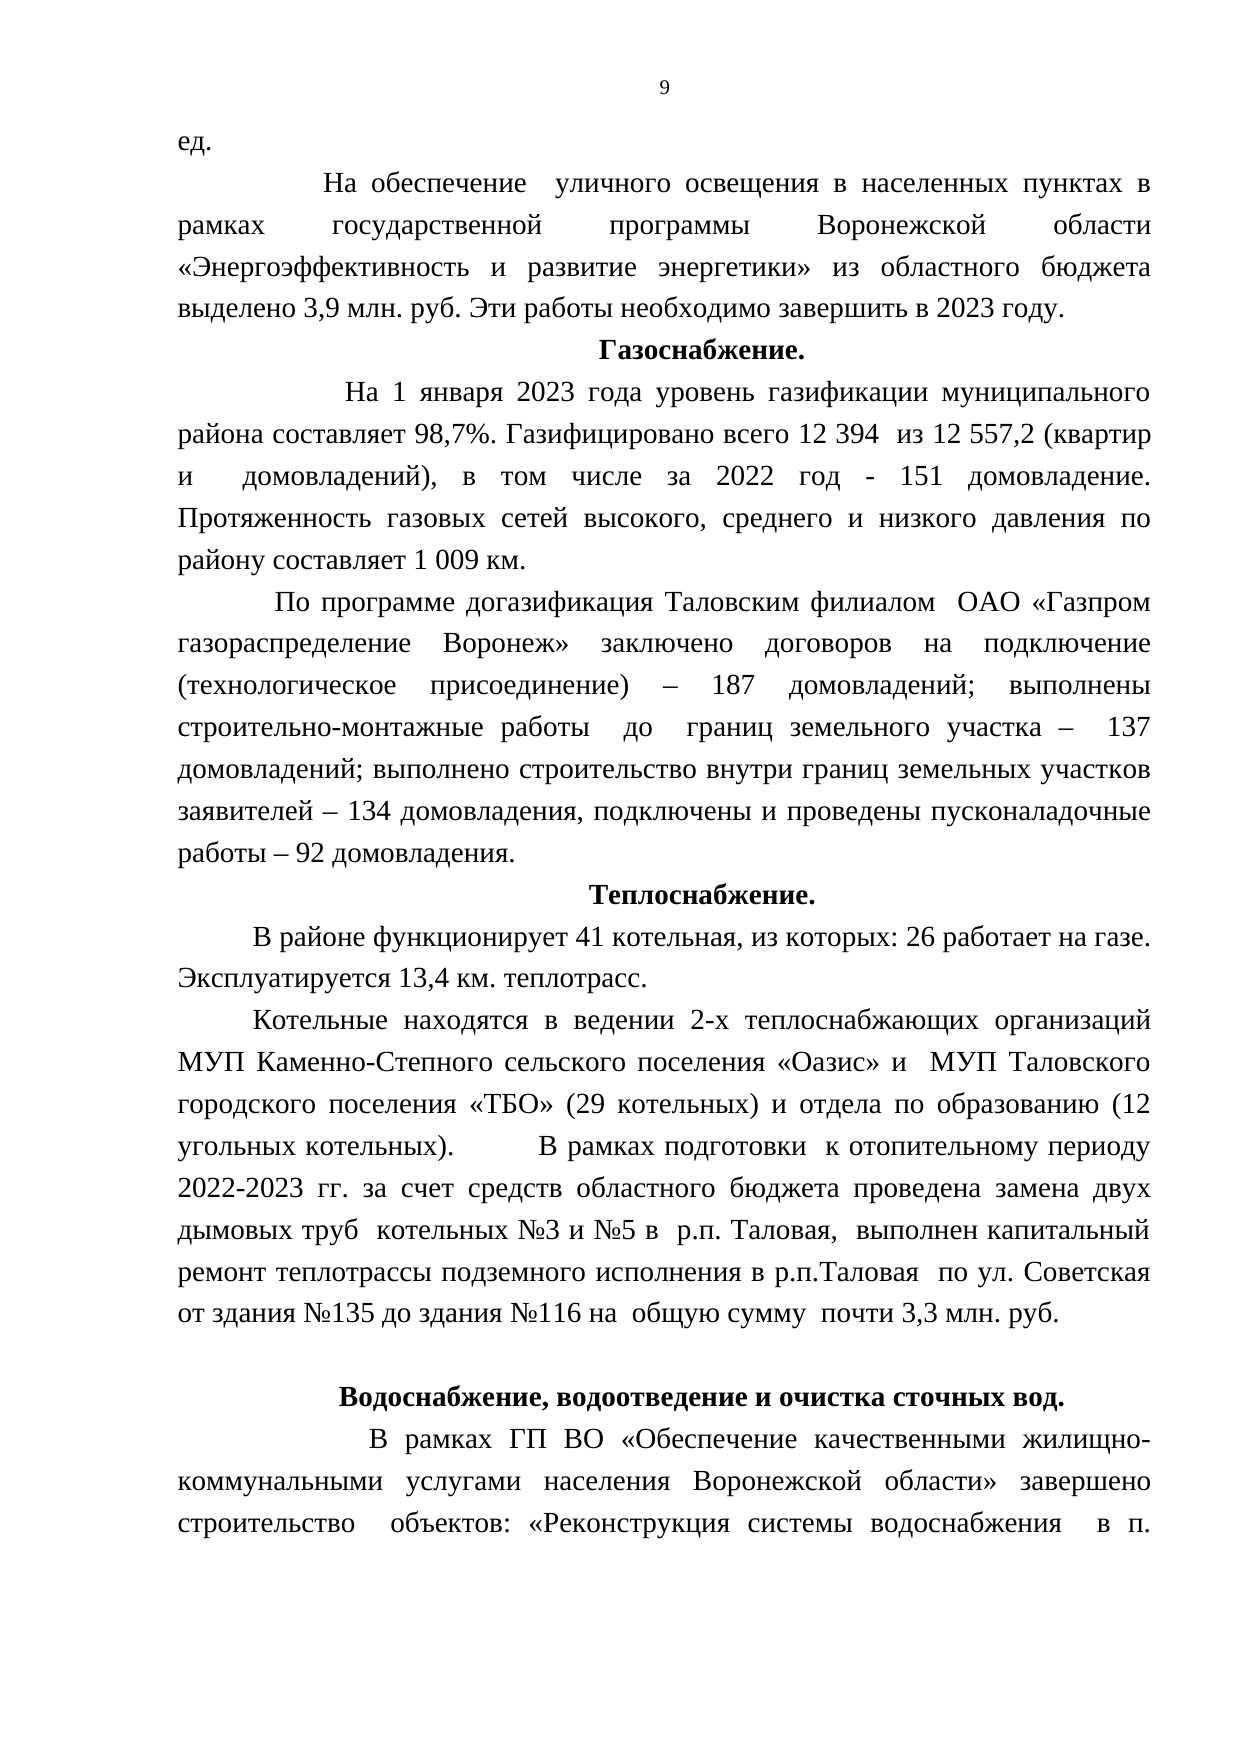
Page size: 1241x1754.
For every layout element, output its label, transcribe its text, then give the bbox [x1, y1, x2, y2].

text По программе догазификация Таловским филиалом ОАО «Газпром газораспределение Воронеж» заключено договоров на подключение (технологическое присоединение) – 187 домовладений; выполнены строительно-монтажные работы до границ земельного участка – 137 домовладений; выполнено строительство внутри границ земельных участков заявителей – 134 домовладения, подключены и проведены пусконаладочные работы – 92 домовладения. [177, 584, 1152, 868]
text Котельные находятся в ведении 2-х теплоснабжающих организаций МУП Каменно-Степного сельского поселения «Оазис» и МУП Таловского городского поселения «ТБО» (29 котельных) и отдела по образованию (12 угольных котельных). В рамках подготовки к отопительному периоду 2022-2023 гг. за счет средств областного бюджета проведена замена двух дымовых труб котельных №3 и №5 в р.п. Таловая, выполнен капитальный ремонт теплотрассы подземного исполнения в р.п.Таловая по ул. Советская от здания №135 до здания №116 на общую сумму почти 3,3 млн. руб. [177, 1002, 1152, 1329]
text Водоснабжение, водоотведение и очистка сточных вод. [177, 1379, 1152, 1413]
text В районе функционирует 41 котельная, из которых: 26 работает на газе. Эксплуатируется 13,4 км. теплотрасс. [177, 919, 1152, 994]
text Теплоснабжение. [177, 877, 1152, 910]
text Газоснабжение. [177, 332, 1152, 366]
text На обеспечение уличного освещения в населенных пунктах в рамках государственной программы Воронежской области «Энергоэффективность и развитие энергетики» из областного бюджета выделено 3,9 млн. руб. Эти работы необходимо завершить в 2023 году. [177, 165, 1152, 324]
text На 1 января 2023 года уровень газификации муниципального района составляет 98,7%. Газифицировано всего 12 394 из 12 557,2 (квартир и домовладений), в том числе за 2022 год - 151 домовладение. Протяженность газовых сетей высокого, среднего и низкого давления по району составляет 1 009 км. [177, 374, 1152, 575]
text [177, 123, 1152, 157]
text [177, 1421, 1152, 1599]
